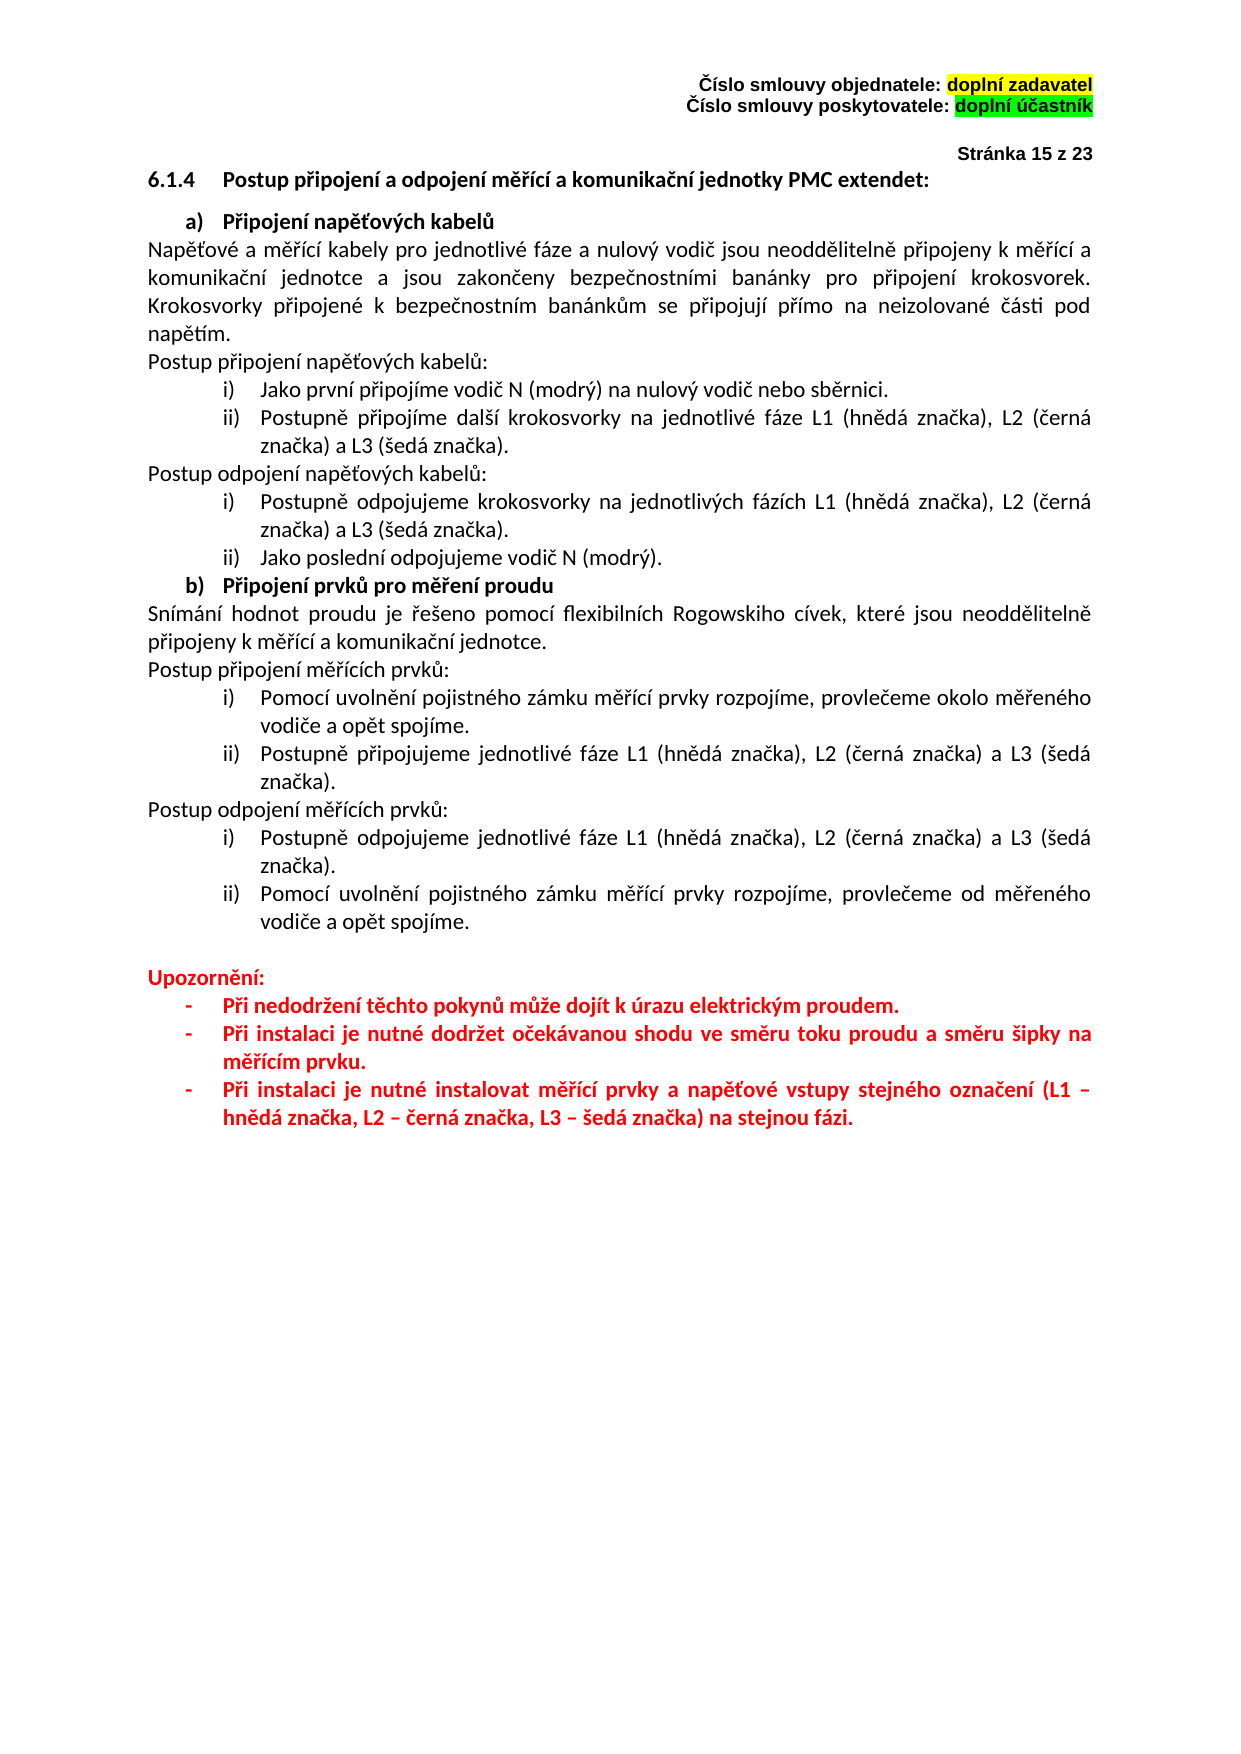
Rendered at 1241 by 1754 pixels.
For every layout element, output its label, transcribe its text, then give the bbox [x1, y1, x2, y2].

list Připojení napěťových kabelů [185, 207, 1093, 235]
text Postup odpojení napěťových kabelů: [148, 459, 1093, 487]
text Upozornění: [148, 963, 1093, 991]
text Napěťové a měřící kabely pro jednotlivé fáze a nulový vodič jsou neoddělitelně připojeny k měřící a komunikační jednotce a jsou zakončeny bezpečnostními banánky pro připojení krokosvorek. Krokosvorky připojené k bezpečnostním banánkům se připojují přímo na neizolované části pod napětím. [148, 235, 1093, 347]
list Připojení prvků pro měření proudu [185, 571, 1093, 599]
text Postup připojení napěťových kabelů: [148, 347, 1093, 375]
list Jako poslední odpojujeme vodič N (modrý). [223, 543, 1093, 571]
list Při instalaci je nutné dodržet očekávanou shodu ve směru toku proudu a směru šipky na měřícím prvku. [185, 1019, 1093, 1075]
list Při nedodržení těchto pokynů může dojít k úrazu elektrickým proudem. [185, 991, 1093, 1019]
text Postup odpojení měřících prvků: [148, 795, 1093, 823]
list Postupně připojíme další krokosvorky na jednotlivé fáze L1 (hnědá značka), L2 (černá značka) a L3 (šedá značka). [223, 403, 1093, 459]
list Pomocí uvolnění pojistného zámku měřící prvky rozpojíme, provlečeme okolo měřeného vodiče a opět spojíme. [223, 683, 1093, 739]
text Snímání hodnot proudu je řešeno pomocí flexibilních Rogowskiho cívek, které jsou neoddělitelně připojeny k měřící a komunikační jednotce. [148, 599, 1093, 655]
list Jako první připojíme vodič N (modrý) na nulový vodič nebo sběrnici. [223, 375, 1093, 403]
list Postupně odpojujeme krokosvorky na jednotlivých fázích L1 (hnědá značka), L2 (černá značka) a L3 (šedá značka). [223, 487, 1093, 543]
list Pomocí uvolnění pojistného zámku měřící prvky rozpojíme, provlečeme od měřeného vodiče a opět spojíme. [223, 879, 1093, 935]
text Postup připojení měřících prvků: [148, 655, 1093, 683]
list Postupně odpojujeme jednotlivé fáze L1 (hnědá značka), L2 (černá značka) a L3 (šedá značka). [223, 823, 1093, 879]
list Postupně připojujeme jednotlivé fáze L1 (hnědá značka), L2 (černá značka) a L3 (šedá značka). [223, 739, 1093, 795]
subtitle Postup připojení a odpojení měřící a komunikační jednotky PMC extendet: [148, 165, 1093, 193]
list Při instalaci je nutné instalovat měřící prvky a napěťové vstupy stejného označení (L1 – hnědá značka, L2 – černá značka, L3 – šedá značka) na stejnou fázi. [185, 1075, 1093, 1131]
